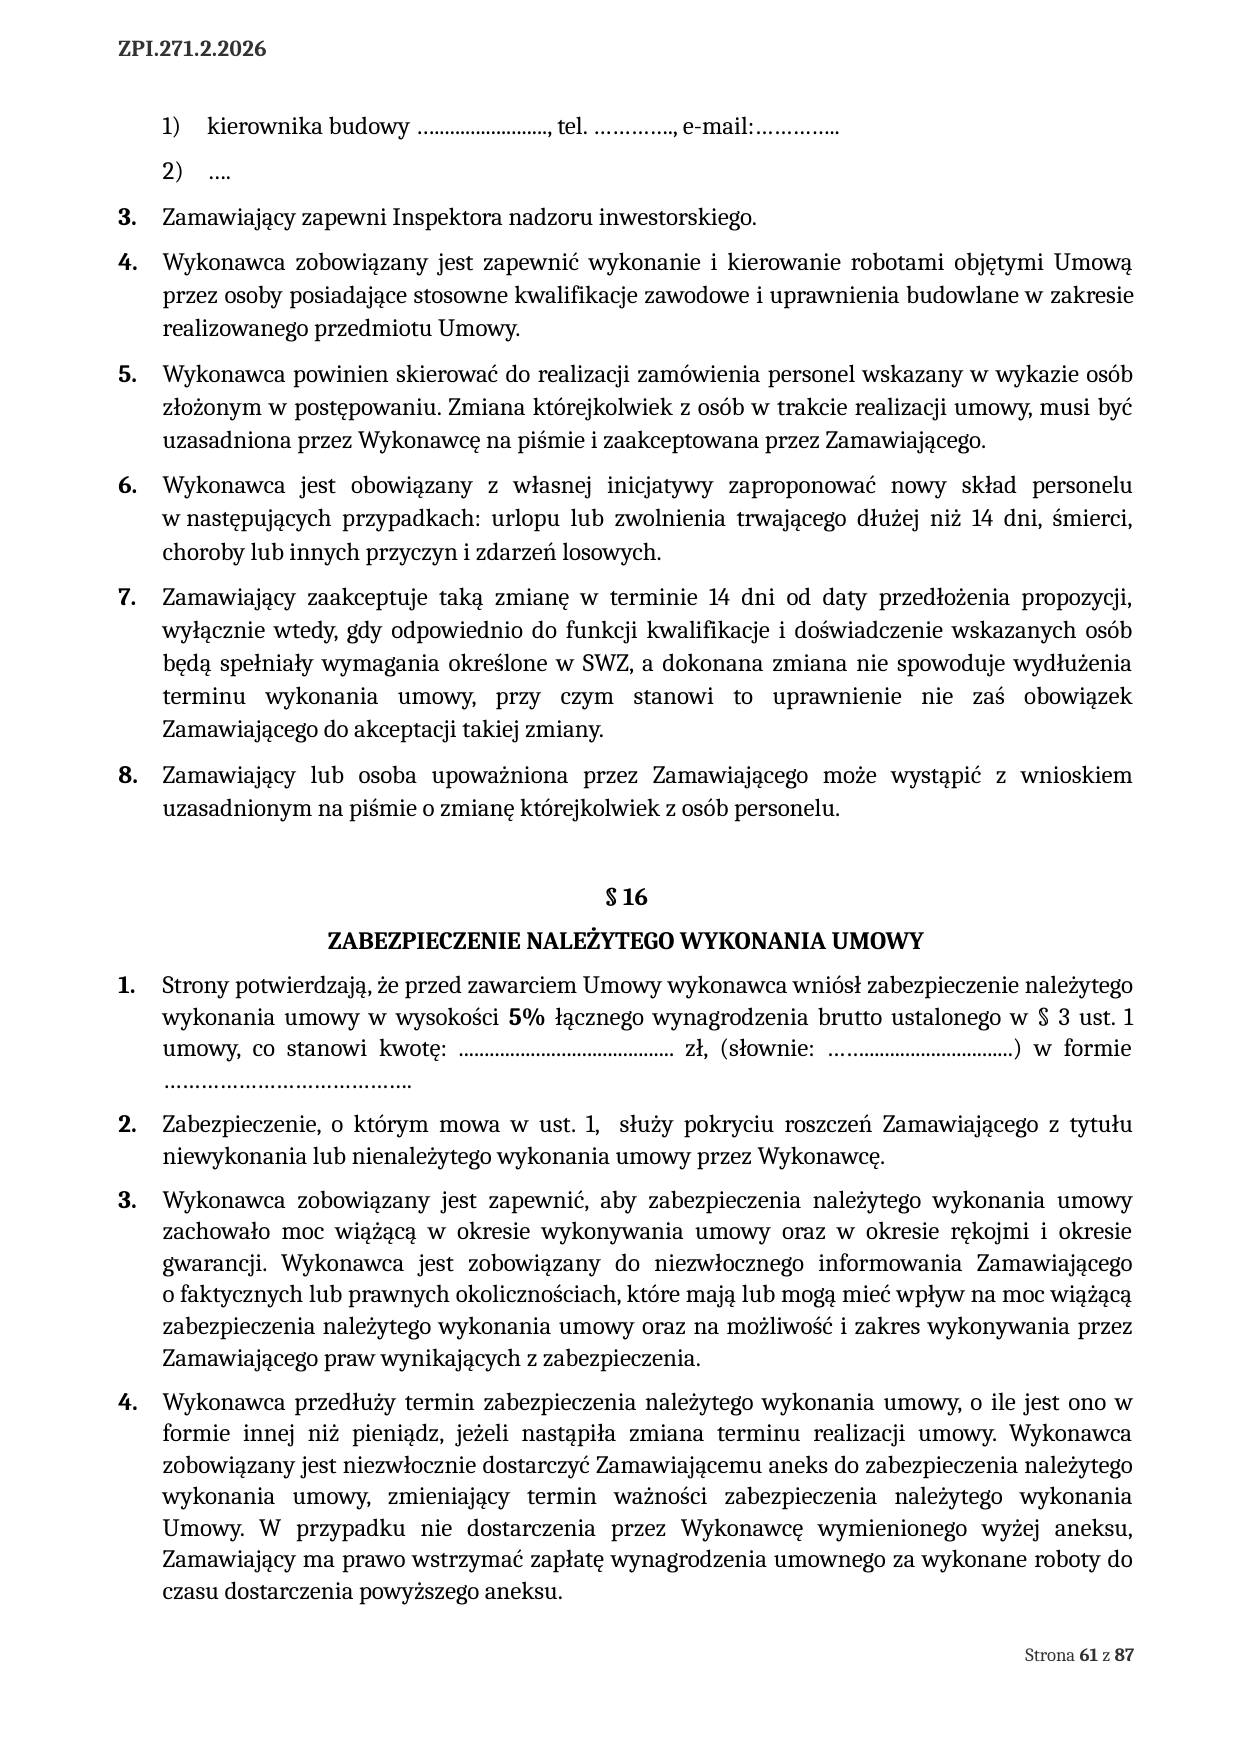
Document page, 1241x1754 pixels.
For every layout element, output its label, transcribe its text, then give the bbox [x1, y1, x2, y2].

text Zabezpieczenie należytego wykonania umowy [118, 927, 1134, 956]
list Wykonawca przedłuży termin zabezpieczenia należytego wykonania umowy, o ile jest ono w formie innej niż pieniądz, jeżeli nastąpiła zmiana terminu realizacji umowy. Wykonawca zobowiązany jest niezwłocznie dostarczyć Zamawiającemu aneks do zabezpieczenia należytego wykonania umowy, zmieniający termin ważności zabezpieczenia należytego wykonania Umowy. W przypadku nie dostarczenia przez Wykonawcę wymienionego wyżej aneksu, Zamawiający ma prawo wstrzymać zapłatę wynagrodzenia umownego za wykonane roboty do czasu dostarczenia powyższego aneksu. [118, 1387, 1134, 1606]
list Wykonawca jest obowiązany z własnej inicjatywy zaproponować nowy skład personelu w następujących przypadkach: urlopu lub zwolnienia trwającego dłużej niż 14 dni, śmierci, choroby lub innych przyczyn i zdarzeń losowych. [118, 471, 1134, 566]
list Zamawiający lub osoba upoważniona przez Zamawiającego może wystąpić z wnioskiem uzasadnionym na piśmie o zmianę którejkolwiek z osób personelu. [118, 761, 1134, 822]
list Zabezpieczenie, o którym mowa w ust. 1, służy pokryciu roszczeń Zamawiającego z tytułu niewykonania lub nienależytego wykonania umowy przez Wykonawcę. [118, 1110, 1134, 1170]
list Wykonawca zobowiązany jest zapewnić, aby zabezpieczenia należytego wykonania umowy zachowało moc wiążącą w okresie wykonywania umowy oraz w okresie rękojmi i okresie gwarancji. Wykonawca jest zobowiązany do niezwłocznego informowania Zamawiającego o faktycznych lub prawnych okolicznościach, które mają lub mogą mieć wpływ na moc wiążącą zabezpieczenia należytego wykonania umowy oraz na możliwość i zakres wykonywania przez Zamawiającego praw wynikających z zabezpieczenia. [118, 1186, 1134, 1372]
list Strony potwierdzają, że przed zawarciem Umowy wykonawca wniósł zabezpieczenie należytego wykonania umowy w wysokości 5% łącznego wynagrodzenia brutto ustalonego w § 3 ust. 1 umowy, co stanowi kwotę: .......................................... zł, (słownie: …….............................) w formie …………………………………. [118, 971, 1134, 1095]
list Wykonawca zobowiązany jest zapewnić wykonanie i kierowanie robotami objętymi Umową przez osoby posiadające stosowne kwalifikacje zawodowe i uprawnienia budowlane w zakresie realizowanego przedmiotu Umowy. [118, 248, 1134, 343]
list …. [162, 157, 1134, 186]
list Zamawiający zaakceptuje taką zmianę w terminie 14 dni od daty przedłożenia propozycji, wyłącznie wtedy, gdy odpowiednio do funkcji kwalifikacje i doświadczenie wskazanych osób będą spełniały wymagania określone w SWZ, a dokonana zmiana nie spowoduje wydłużenia terminu wykonania umowy, przy czym stanowi to uprawnienie nie zaś obowiązek Zamawiającego do akceptacji takiej zmiany. [118, 583, 1134, 744]
list Zamawiający zapewni Inspektora nadzoru inwestorskiego. [118, 203, 1134, 231]
list kierownika budowy …......................, tel. …………., e-mail:………….. [162, 112, 1134, 140]
list Wykonawca powinien skierować do realizacji zamówienia personel wskazany w wykazie osób złożonym w postępowaniu. Zmiana którejkolwiek z osób w trakcie realizacji umowy, musi być uzasadniona przez Wykonawcę na piśmie i zaakceptowana przez Zamawiającego. [118, 360, 1134, 454]
text § 16 [118, 883, 1134, 912]
